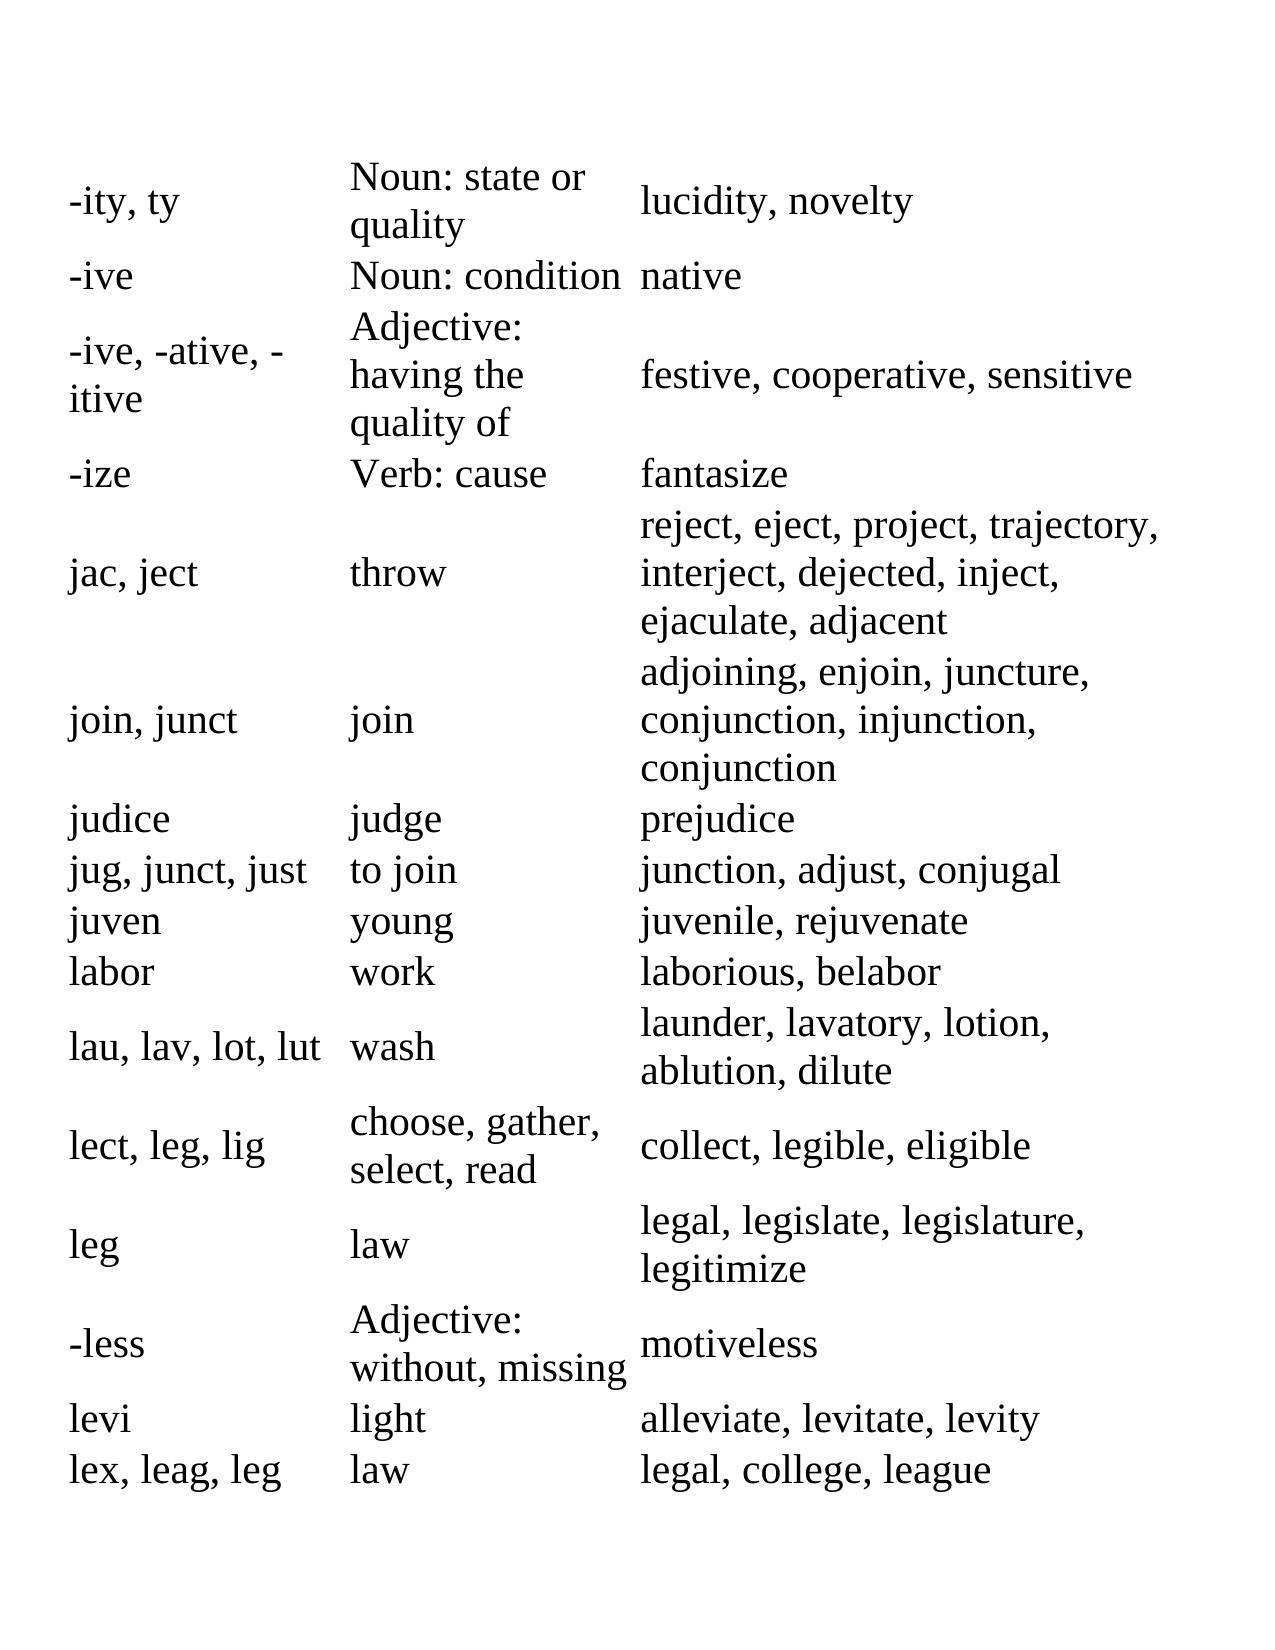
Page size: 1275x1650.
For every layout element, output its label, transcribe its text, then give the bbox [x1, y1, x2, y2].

table_cell motiveless [639, 1293, 1203, 1392]
table_cell lau, lav, lot, lut [67, 996, 348, 1095]
table_cell to join [348, 843, 638, 894]
table_cell legal, legislate, legislature, legitimize [639, 1194, 1203, 1293]
table_cell launder, lavatory, lotion, ablution, dilute [639, 996, 1203, 1095]
table_cell festive, cooperative, sensitive [639, 300, 1203, 447]
table_cell join, junct [67, 645, 348, 792]
table_cell collect, legible, eligible [639, 1095, 1203, 1194]
table_cell -ive [67, 249, 348, 300]
table_cell junction, adjust, conjugal [639, 843, 1203, 894]
table_cell join [348, 645, 638, 792]
table_cell light [348, 1392, 638, 1443]
table_cell -ive, -ative, -itive [67, 300, 348, 447]
table_cell -ity, ty [67, 150, 348, 249]
table_cell labor [67, 945, 348, 996]
table_cell wash [348, 996, 638, 1095]
table_cell adjoining, enjoin, juncture, conjunction, injunction, conjunction [639, 645, 1203, 792]
table_cell legal, college, league [639, 1443, 1203, 1494]
table_cell throw [348, 498, 638, 645]
table_cell lucidity, novelty [639, 150, 1203, 249]
table_cell laborious, belabor [639, 945, 1203, 996]
table_cell law [348, 1443, 638, 1494]
table_cell Noun: condition [348, 249, 638, 300]
table_cell levi [67, 1392, 348, 1443]
table_cell choose, gather, select, read [348, 1095, 638, 1194]
table_cell alleviate, levitate, levity [639, 1392, 1203, 1443]
table_cell judge [348, 792, 638, 843]
table_cell -ize [67, 447, 348, 498]
table_cell juven [67, 894, 348, 945]
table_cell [348, 150, 638, 249]
table_cell juvenile, rejuvenate [639, 894, 1203, 945]
table_cell judice [67, 792, 348, 843]
table_cell Verb: cause [348, 447, 638, 498]
table_cell leg [67, 1194, 348, 1293]
table_cell Adjective: without, missing [348, 1293, 638, 1392]
table_cell prejudice [639, 792, 1203, 843]
table_cell law [348, 1194, 638, 1293]
table_cell lect, leg, lig [67, 1095, 348, 1194]
table_cell -less [67, 1293, 348, 1392]
table_cell native [639, 249, 1203, 300]
table_cell jug, junct, just [67, 843, 348, 894]
table_cell Adjective: having the quality of [348, 300, 638, 447]
table_cell work [348, 945, 638, 996]
table_cell jac, ject [67, 498, 348, 645]
table_cell lex, leag, leg [67, 1443, 348, 1494]
table_cell reject, eject, project, trajectory, interject, dejected, inject, ejaculate, adjacent [639, 498, 1203, 645]
table_cell fantasize [639, 447, 1203, 498]
table_cell young [348, 894, 638, 945]
